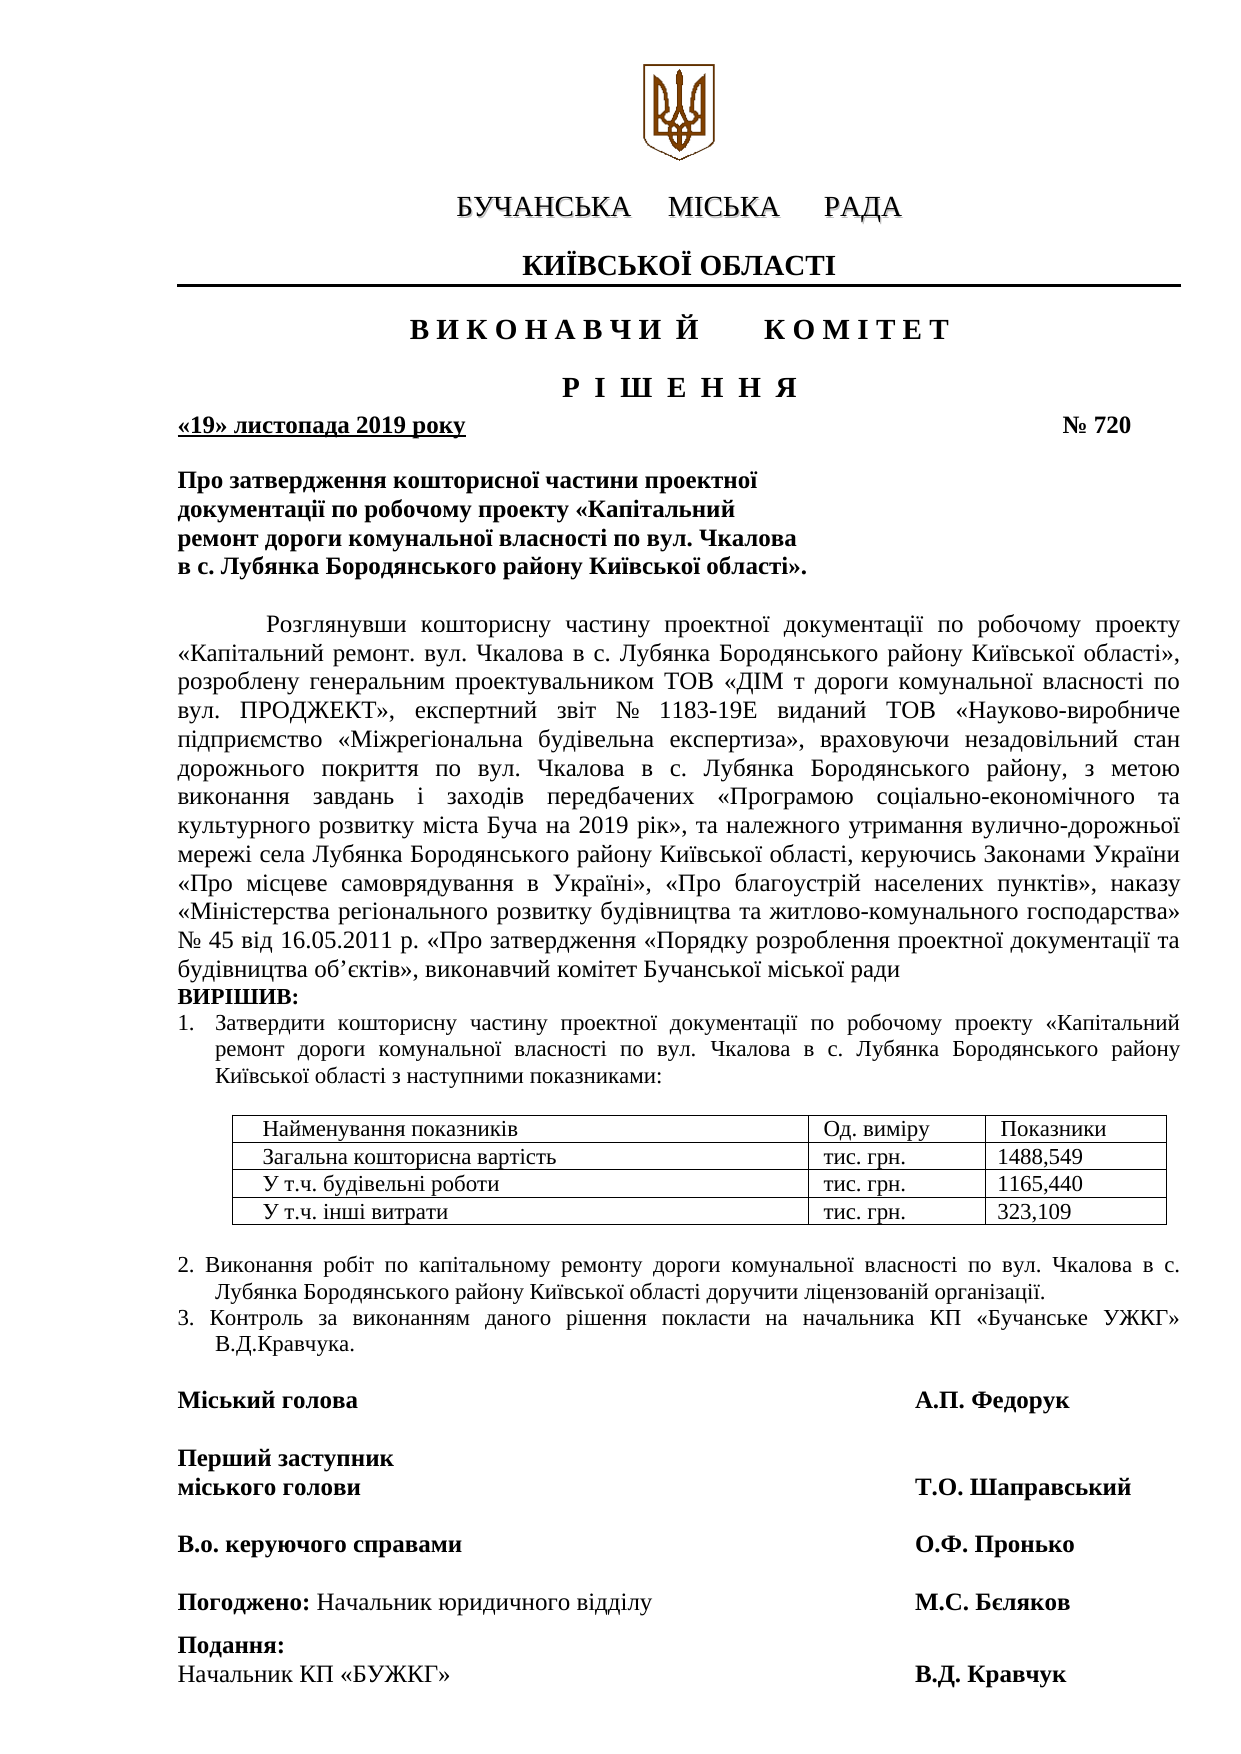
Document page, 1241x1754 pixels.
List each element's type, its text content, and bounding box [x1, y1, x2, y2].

text міського голови Т.О. Шаправський [177, 1472, 1181, 1501]
subtitle В И К О Н А В Ч И Й К О М І Т Е Т [177, 312, 1181, 345]
table_cell 323,109 [986, 1198, 1166, 1224]
text ВИРІШИВ: [177, 983, 1181, 1009]
text Розглянувши кошторисну частину проектної документації по робочому проекту «Капітальний ремонт. вул. Чкалова в с. Лубянка Бородянського району Київської області», розроблену генеральним проектувальником ТОВ «ДІМ т дороги комунальної власності по вул. ПРОДЖЕКТ», експертний звіт № 1183-19Е виданий ТОВ «Науково-виробниче підприємство «Міжрегіональна будівельна експертиза», враховуючи незадовільний стан дорожнього покриття по вул. Чкалова в с. Лубянка Бородянського району, з метою виконання завдань і заходів передбачених «Програмою соціально-економічного та культурного розвитку міста Буча на 2019 рік», та належного утримання вулично-дорожньої мережі села Лубянка Бородянського району Київської області, керуючись Законами України «Про місцеве самоврядування в Україні», «Про благоустрій населених пунктів», наказу «Міністерства регіонального розвитку будівництва та житлово-комунального господарства» № 45 від 16.05.2011 р. «Про затвердження «Порядку розроблення проектної документації та будівництва об’єктів», виконавчий комітет Бучанської міської ради [177, 609, 1181, 983]
table_cell У т.ч. інші витрати [233, 1198, 808, 1224]
table_cell У т.ч. будівельні роботи [233, 1170, 808, 1197]
text В.о. керуючого справами О.Ф. Пронько [177, 1529, 1181, 1558]
text Про затвердження кошторисної частини проектної документації по робочому проекту «Капітальний ремонт дороги комунальної власності по вул. Чкалова в с. Лубянка Бородянського району Київської області». [177, 465, 812, 580]
text Міський голова А.П. Федорук [177, 1386, 1181, 1414]
table_cell Загальна кошторисна вартість [233, 1143, 808, 1169]
text БУЧАНСЬКА МІСЬКА РАДА [177, 189, 1181, 223]
table_header Найменування показників [233, 1116, 808, 1142]
text 2. Виконання робіт по капітальному ремонту дороги комунальної власності по вул. Чкалова в с. Лубянка Бородянського району Київської області доручити ліцензованій організації. [177, 1251, 1181, 1304]
text Перший заступник [177, 1443, 1181, 1472]
table_cell тис. грн. [809, 1143, 985, 1169]
text Подання: [177, 1630, 1181, 1659]
picture [636, 58, 722, 166]
table_header Од. виміру [809, 1116, 985, 1142]
text 3. Контроль за виконанням даного рішення покласти на начальника КП «Бучанське УЖКГ» В.Д.Кравчука. [177, 1304, 1181, 1357]
subtitle КИЇВСЬКОЇ ОБЛАСТІ [177, 248, 1181, 284]
text Погоджено: Начальник юридичного відділу М.С. Бєляков [177, 1587, 1181, 1616]
text Начальник КП «БУЖКГ» В.Д. Кравчук [177, 1659, 1181, 1687]
text «19» листопада 2019 року № 720 [177, 410, 1181, 439]
subtitle Р І Ш Е Н Н Я [177, 370, 1181, 404]
table_header Показники [986, 1116, 1166, 1142]
table_cell тис. грн. [809, 1170, 985, 1197]
table_cell 1165,440 [986, 1170, 1166, 1197]
table_cell тис. грн. [809, 1198, 985, 1224]
table_cell 1488,549 [986, 1143, 1166, 1169]
list Затвердити кошторисну частину проектної документації по робочому проекту «Капітальний ремонт дороги комунальної власності по вул. Чкалова в с. Лубянка Бородянського району Київської області з наступними показниками: [177, 1009, 1181, 1088]
